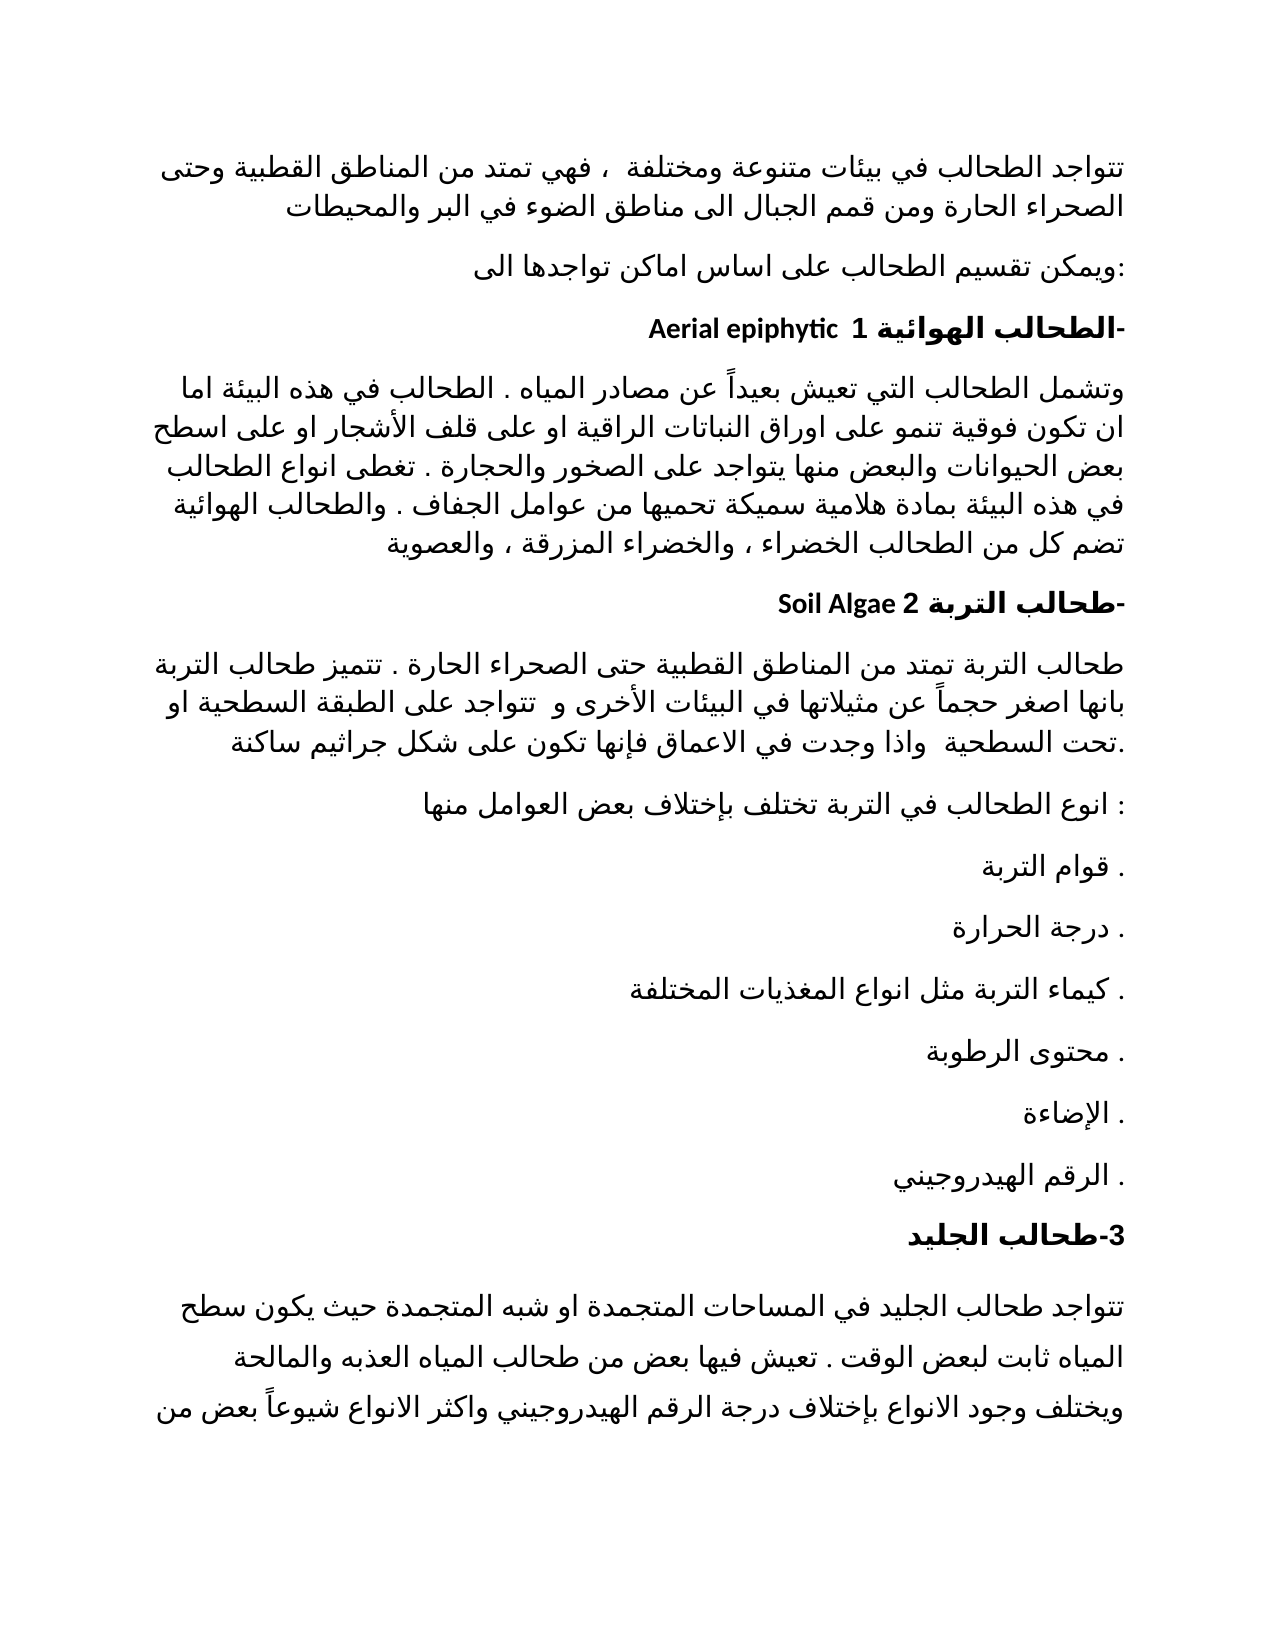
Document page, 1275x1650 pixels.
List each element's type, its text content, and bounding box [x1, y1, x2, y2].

text Soil Algae طحالب التربة 2- [150, 585, 1125, 621]
text الإضاءة . [150, 1095, 1125, 1130]
text كيماء التربة مثل انواع المغذيات المختلفة . [150, 971, 1125, 1007]
text درجة الحرارة . [150, 909, 1125, 945]
text 3-طحالب الجليد [150, 1218, 1125, 1252]
text تتواجد الطحالب في بيئات متنوعة ومختلفة ، فهي تمتد من المناطق القطبية وحتى الصحراء الحارة ومن قمم الجبال الى مناطق الضوء في البر والمحيطات [150, 150, 1125, 222]
text Aerial epiphytic الطحالب الهوائية 1- [150, 310, 1125, 345]
text انوع الطحالب في التربة تختلف بإختلاف بعض العوامل منها : [150, 786, 1125, 822]
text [150, 1289, 1125, 1424]
text ويمكن تقسيم الطحالب على اساس اماكن تواجدها الى: [150, 248, 1125, 283]
text الرقم الهيدروجيني . [150, 1157, 1125, 1192]
text طحالب التربة تمتد من المناطق القطبية حتى الصحراء الحارة . تتميز طحالب التربة بانها اصغر حجماً عن مثيلاتها في البيئات الأخرى و تتواجد على الطبقة السطحية او تحت السطحية واذا وجدت في الاعماق فإنها تكون على شكل جراثيم ساكنة. [150, 647, 1125, 760]
text قوام التربة . [150, 848, 1125, 883]
text وتشمل الطحالب التي تعيش بعيداً عن مصادر المياه . الطحالب في هذه البيئة اما ان تكون فوقية تنمو على اوراق النباتات الراقية او على قلف الأشجار او على اسطح بعض الحيوانات والبعض منها يتواجد على الصخور والحجارة . تغطى انواع الطحالب في هذه البيئة بمادة هلامية سميكة تحميها من عوامل الجفاف . والطحالب الهوائية تضم كل من الطحالب الخضراء ، والخضراء المزرقة ، والعصوية [150, 371, 1125, 559]
text محتوى الرطوبة . [150, 1033, 1125, 1069]
